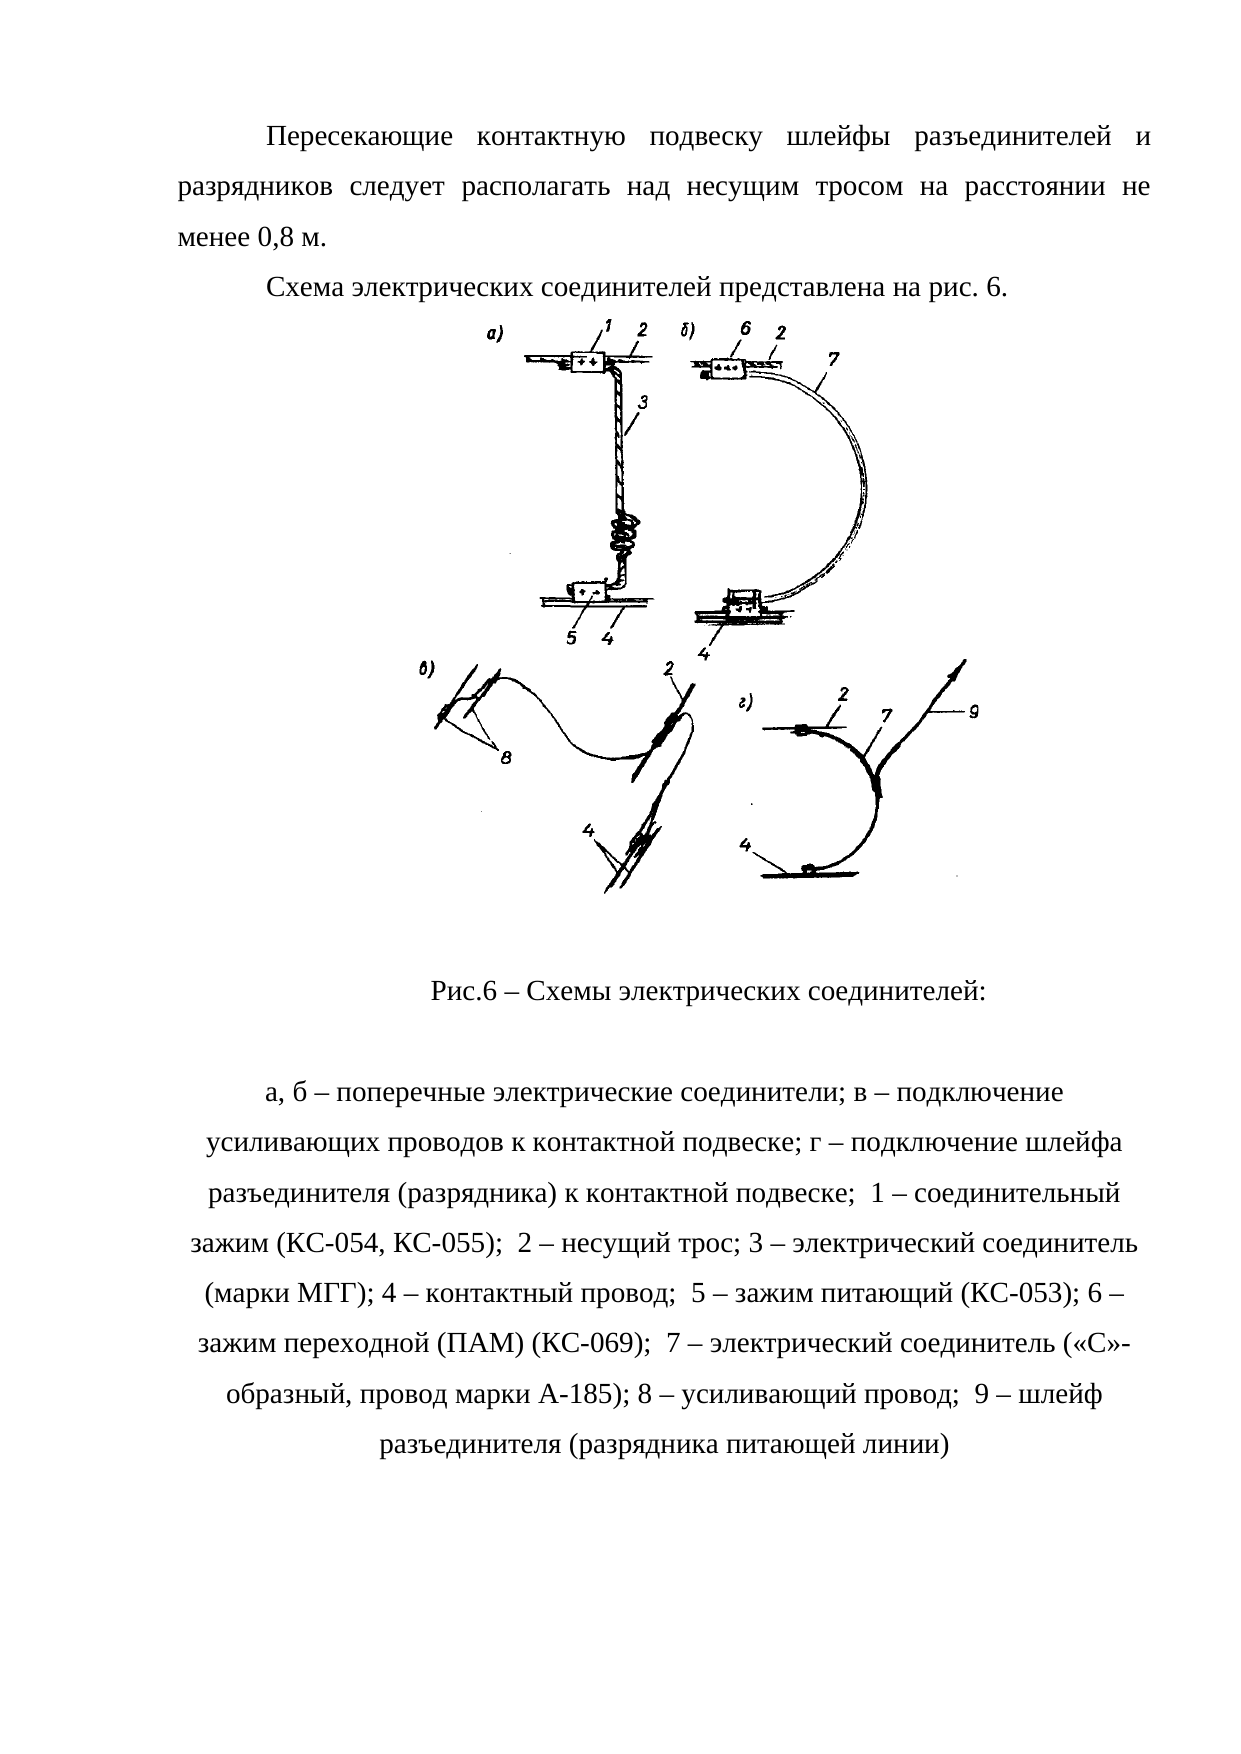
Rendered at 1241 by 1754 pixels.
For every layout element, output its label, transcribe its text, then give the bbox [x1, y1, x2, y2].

text Схема электрических соединителей представлена на рис. 6. [177, 269, 1152, 303]
text Пересекающие контактную подвеску шлейфы разъединителей и разрядников следует располагать над несущим тросом на расстоянии не менее . [177, 118, 1152, 252]
text Рис.6 – Схемы электрических соединителей: [177, 973, 1152, 1007]
picture [418, 319, 979, 904]
text а, б – поперечные электрические соединители; в – подключение усиливающих проводов к контактной подвеске; г – подключение шлейфа разъединителя (разрядника) к контактной подвеске; 1 – соединительный зажим (КС-054, КС-055); 2 – несущий трос; 3 – электрический соединитель (марки МГГ); 4 – контактный провод; 5 – зажим питающий (КС-053); 6 – зажим переходной (ПАМ) (КС-069); 7 – электрический соединитель («С»-образный, провод марки А-185); 8 – усиливающий провод; 9 – шлейф разъединителя (разрядника питающей линии) [177, 1074, 1152, 1460]
